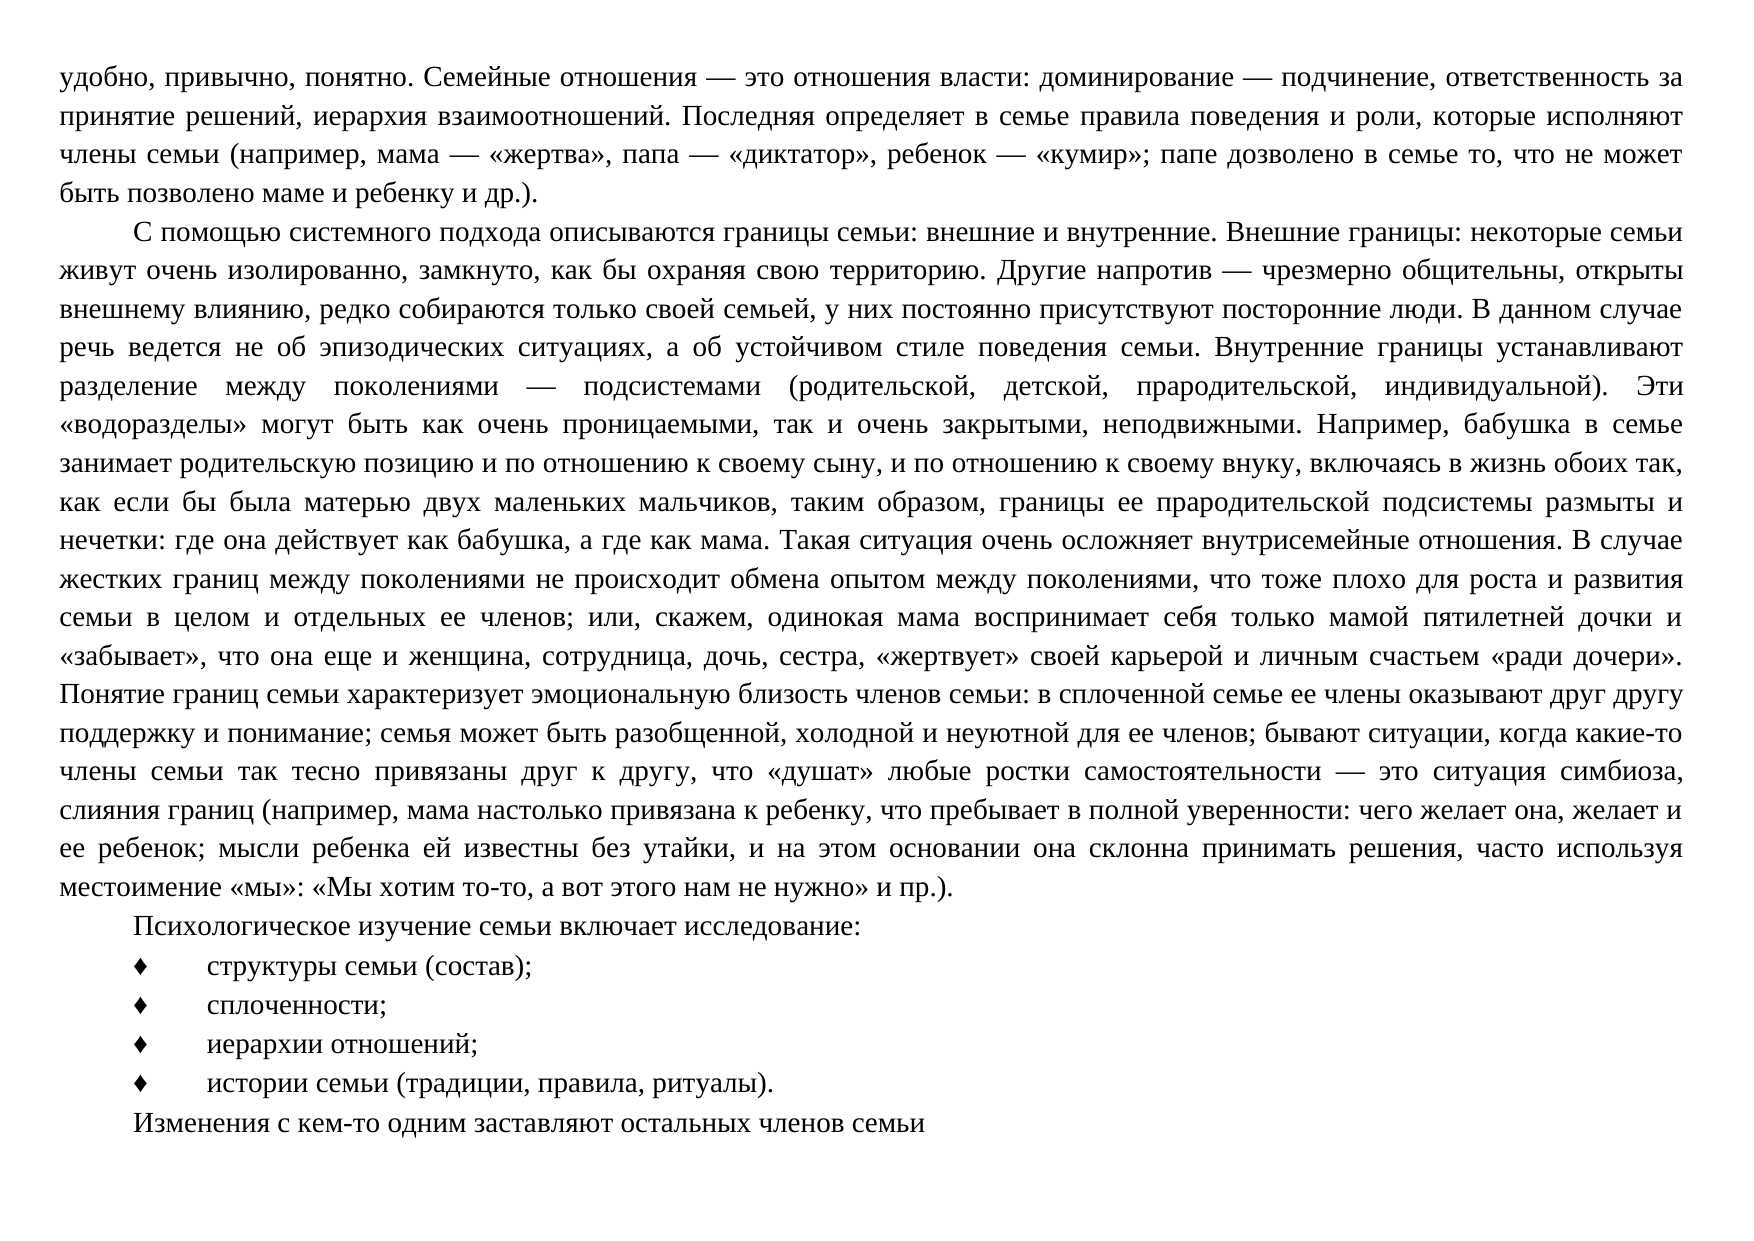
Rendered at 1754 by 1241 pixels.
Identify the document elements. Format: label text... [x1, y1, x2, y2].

text С помощью системного подхода описываются границы семьи: внешние и внутренние. Внешние границы: некоторые семьи живут очень изолированно, замкнуто, как бы охраняя свою территорию. Другие напротив — чрезмерно общительны, открыты внешнему влиянию, редко собираются только своей семьей, у них постоянно присутствуют посторонние люди. В данном случае речь ведется не об эпизодических ситуациях, а об устойчивом стиле поведения семьи. Внутренние границы устанавливают разделение между поколениями — подсистемами (родительской, детской, прародительской, индивидуальной). Эти «водоразделы» могут быть как очень проницаемыми, так и очень закрытыми, неподвижными. Например, бабушка в семье занимает родительскую позицию и по отношению к своему сыну, и по отношению к своему внуку, включаясь в жизнь обоих так, как если бы была матерью двух маленьких мальчиков, таким образом, границы ее прародительской подсистемы размыты и нечетки: где она действует как бабушка, а где как мама. Такая ситуация очень осложняет внутрисемейные отношения. В случае жестких границ между поколениями не происходит обмена опытом между поколениями, что тоже плохо для роста и развития семьи в целом и отдельных ее членов; или, скажем, одинокая мама воспринимает себя только мамой пятилетней дочки и «забывает», что она еще и женщина, сотрудница, дочь, сестра, «жертвует» своей карьерой и личным счастьем «ради дочери». Понятие границ семьи характеризует эмоциональную близость членов семьи: в сплоченной семье ее члены оказывают друг другу поддержку и понимание; семья может быть разобщенной, холодной и неуютной для ее членов; бывают ситуации, когда какие-то члены семьи так тесно привязаны друг к другу, что «душат» любые ростки самостоятельности — это ситуация симбиоза, слияния границ (например, мама настолько привязана к ребенку, что пребывает в полной уверенности: чего желает она, желает и ее ребенок; мысли ребенка ей известны без утайки, и на этом основании она склонна принимать решения, часто используя местоимение «мы»: «Мы хотим то-то, а вот этого нам не нужно» и пр.). [59, 214, 1685, 903]
list структуры семьи (состав); [59, 948, 1685, 981]
list сплоченности; [59, 987, 1685, 1021]
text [59, 59, 1685, 208]
text Изменения с кем-то одним заставляют остальных членов семьи [133, 1105, 1685, 1138]
text Психологическое изучение семьи включает исследование: [59, 908, 1685, 942]
list истории семьи (традиции, правила, ритуалы). [59, 1066, 1685, 1099]
list иерархии отношений; [59, 1026, 1685, 1060]
